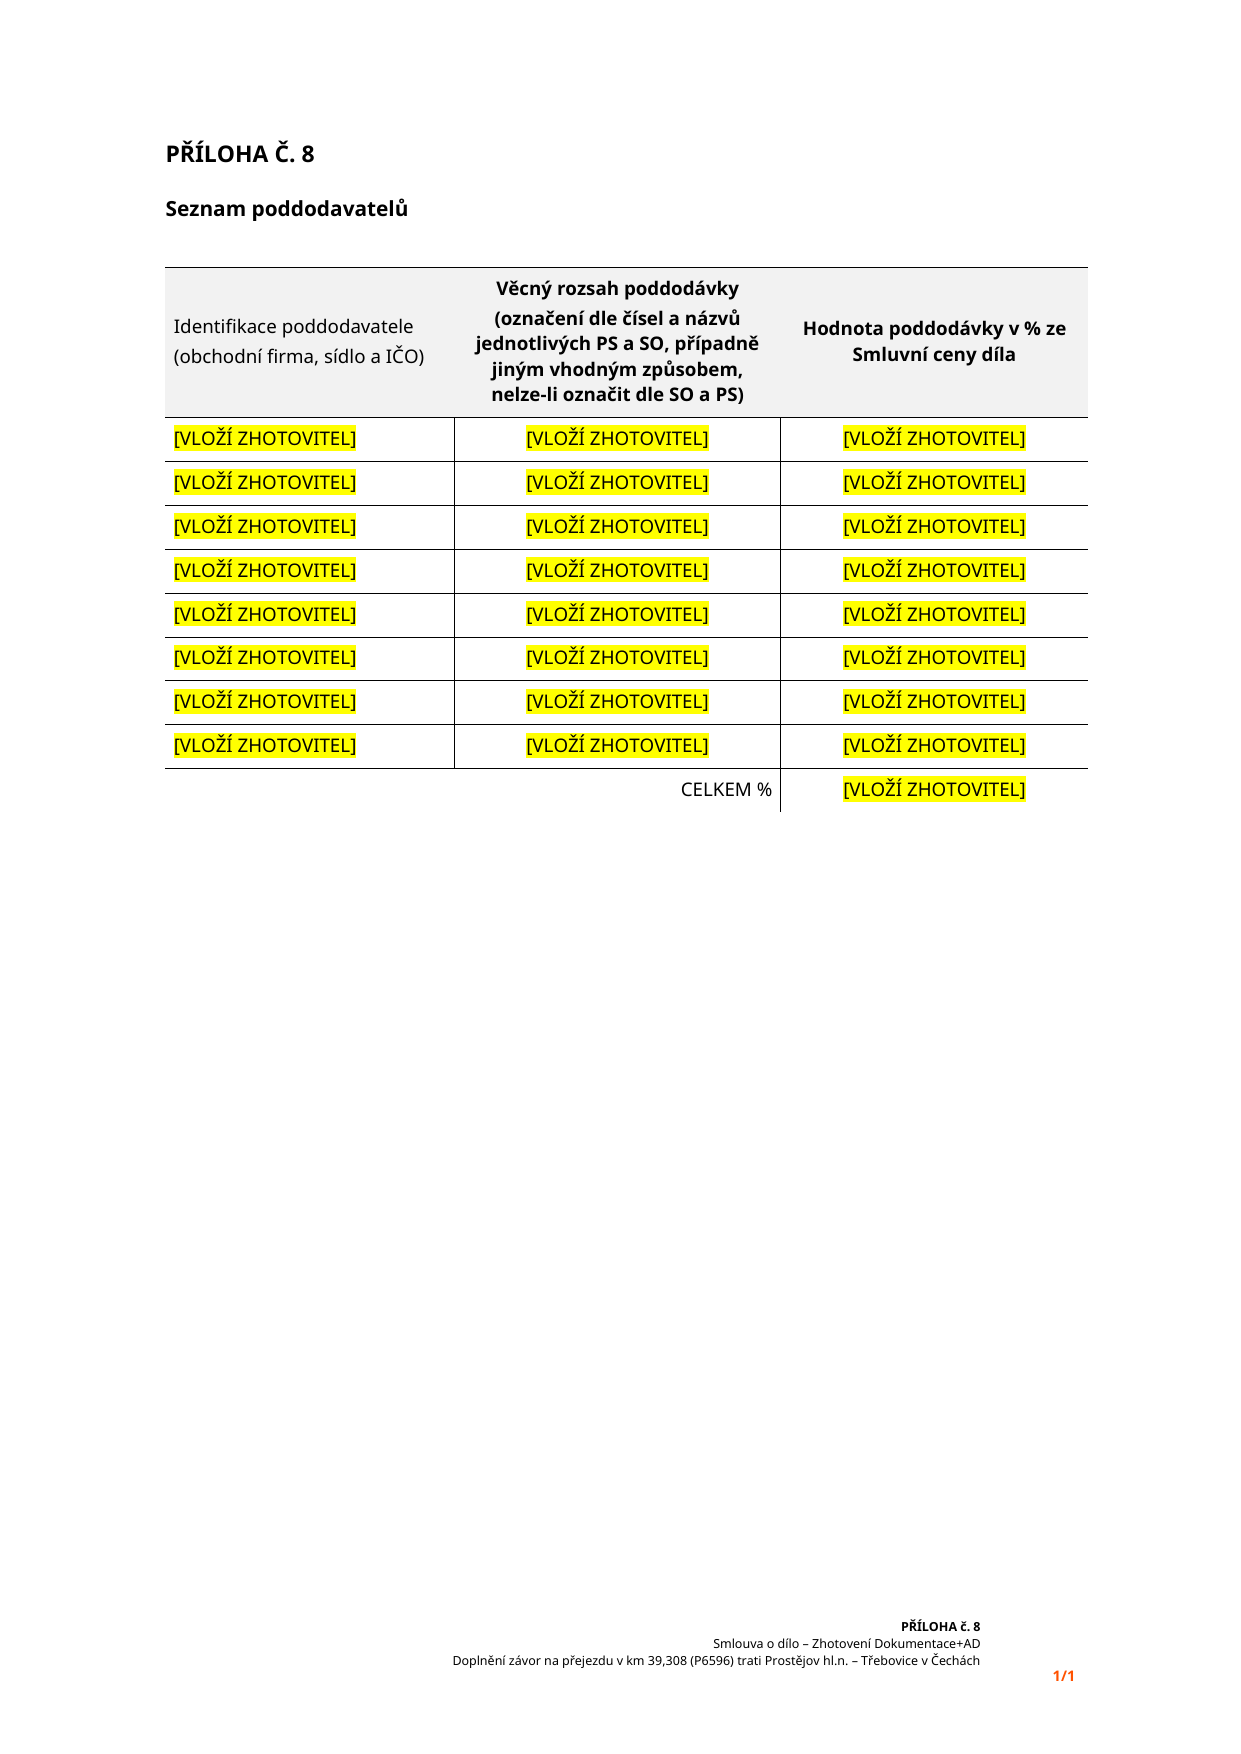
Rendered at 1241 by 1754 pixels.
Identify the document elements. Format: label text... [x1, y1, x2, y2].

table_cell [VLOŽÍ ZHOTOVITEL] [781, 681, 1088, 724]
table_cell [VLOŽÍ ZHOTOVITEL] [781, 550, 1088, 593]
table_header Věcný rozsah poddodávky (označení dle čísel a názvů jednotlivých PS a SO, případně jiným vhodným způsobem, nelze-li označit dle SO a PS) [454, 268, 780, 417]
table_cell [VLOŽÍ ZHOTOVITEL] [165, 550, 454, 593]
table_cell [VLOŽÍ ZHOTOVITEL] [165, 725, 454, 768]
table_cell [VLOŽÍ ZHOTOVITEL] [455, 725, 780, 768]
table_cell [VLOŽÍ ZHOTOVITEL] [455, 550, 780, 593]
table_cell [VLOŽÍ ZHOTOVITEL] [781, 418, 1088, 461]
table_cell [VLOŽÍ ZHOTOVITEL] [165, 638, 454, 680]
table_header Hodnota poddodávky v % ze Smluvní ceny díla [780, 268, 1088, 417]
table_cell [VLOŽÍ ZHOTOVITEL] [781, 769, 1088, 812]
table_cell [VLOŽÍ ZHOTOVITEL] [781, 462, 1088, 505]
table_cell [VLOŽÍ ZHOTOVITEL] [781, 506, 1088, 549]
text Seznam poddodavatelů [165, 194, 1075, 222]
text Příloha č. 8 [165, 138, 1075, 170]
table_cell CELKEM % [165, 769, 780, 812]
table_cell [VLOŽÍ ZHOTOVITEL] [165, 681, 454, 724]
table_cell [VLOŽÍ ZHOTOVITEL] [455, 418, 780, 461]
table_cell [VLOŽÍ ZHOTOVITEL] [455, 681, 780, 724]
table_cell [VLOŽÍ ZHOTOVITEL] [781, 594, 1088, 636]
table_cell [VLOŽÍ ZHOTOVITEL] [165, 594, 454, 636]
table_cell [VLOŽÍ ZHOTOVITEL] [455, 506, 780, 549]
table_cell [VLOŽÍ ZHOTOVITEL] [165, 418, 454, 461]
table_cell [VLOŽÍ ZHOTOVITEL] [781, 638, 1088, 680]
table_header Identifikace poddodavatele (obchodní firma, sídlo a IČO) [165, 268, 454, 417]
table_cell [VLOŽÍ ZHOTOVITEL] [455, 638, 780, 680]
table_cell [VLOŽÍ ZHOTOVITEL] [781, 725, 1088, 768]
table_cell [VLOŽÍ ZHOTOVITEL] [165, 506, 454, 549]
table_cell [VLOŽÍ ZHOTOVITEL] [165, 462, 454, 505]
table_cell [VLOŽÍ ZHOTOVITEL] [455, 594, 780, 636]
table_cell [VLOŽÍ ZHOTOVITEL] [455, 462, 780, 505]
